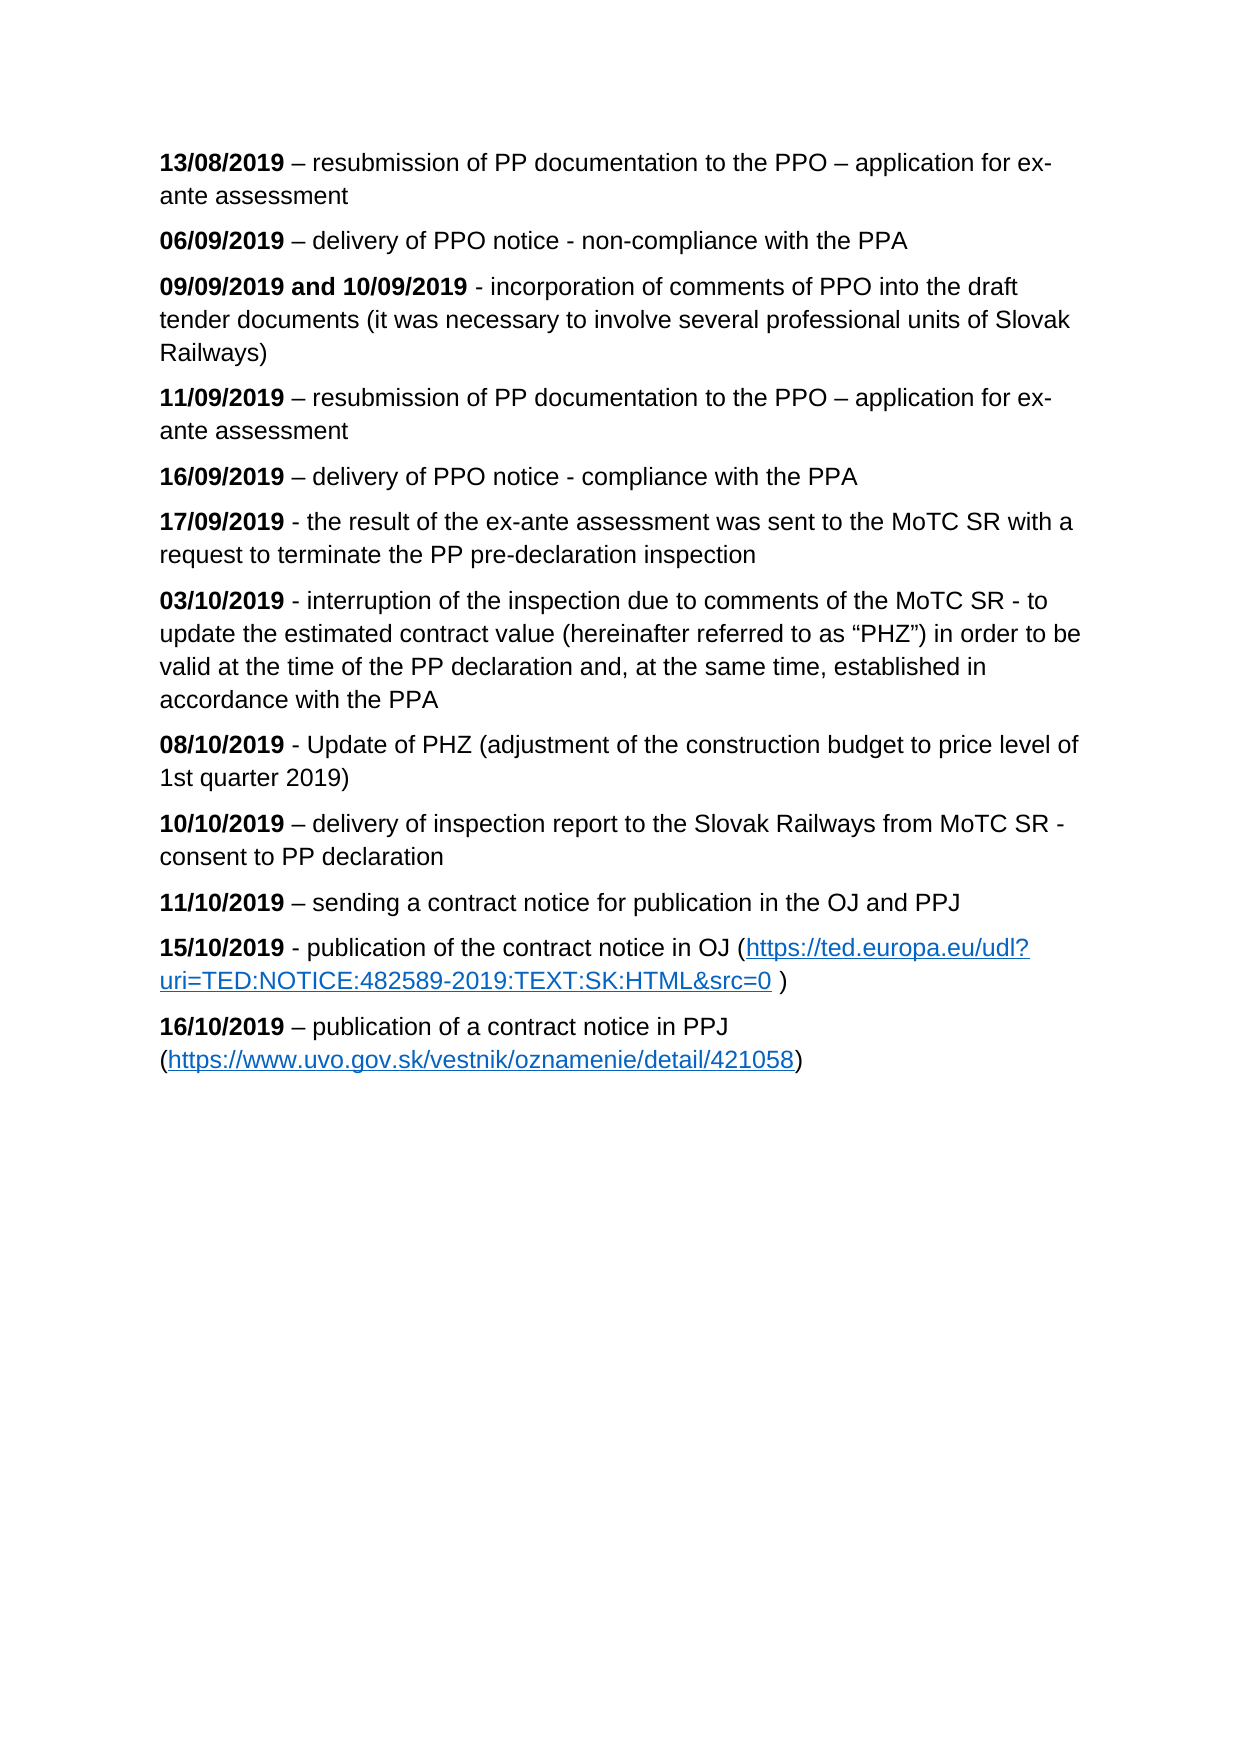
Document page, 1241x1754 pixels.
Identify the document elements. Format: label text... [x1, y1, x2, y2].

text 08/10/2019 - Update of PHZ (adjustment of the construction budget to price level of 1st quarter 2019) [159, 730, 1093, 792]
text 16/09/2019 – delivery of PPO notice - compliance with the PPA [159, 462, 1093, 491]
text 17/09/2019 - the result of the ex-ante assessment was sent to the MoTC SR with a request to terminate the PP pre-declaration inspection [159, 507, 1093, 569]
text 09/09/2019 and 10/09/2019 - incorporation of comments of PPO into the draft tender documents (it was necessary to involve several professional units of Slovak Railways) [159, 272, 1093, 366]
text 03/10/2019 - interruption of the inspection due to comments of the MoTC SR - to update the estimated contract value (hereinafter referred to as “PHZ”) in order to be valid at the time of the PP declaration and, at the same time, established in accordance with the PPA [159, 586, 1093, 714]
text 15/10/2019 - publication of the contract notice in OJ (https://ted.europa.eu/udl?uri=TED:NOTICE:482589-2019:TEXT:SK:HTML&src=0 ) [159, 933, 1093, 995]
text 11/09/2019 – resubmission of PP documentation to the PPO – application for ex-ante assessment [159, 383, 1093, 445]
text 11/10/2019 – sending a contract notice for publication in the OJ and PPJ [159, 887, 1093, 916]
text 16/10/2019 – publication of a contract notice in PPJ (https://www.uvo.gov.sk/vestnik/oznamenie/detail/421058) [159, 1012, 1093, 1073]
text 13/08/2019 – resubmission of PP documentation to the PPO – application for ex-ante assessment [159, 148, 1093, 209]
text 10/10/2019 – delivery of inspection report to the Slovak Railways from MoTC SR - consent to PP declaration [159, 809, 1093, 871]
text 06/09/2019 – delivery of PPO notice - non-compliance with the PPA [159, 226, 1093, 255]
